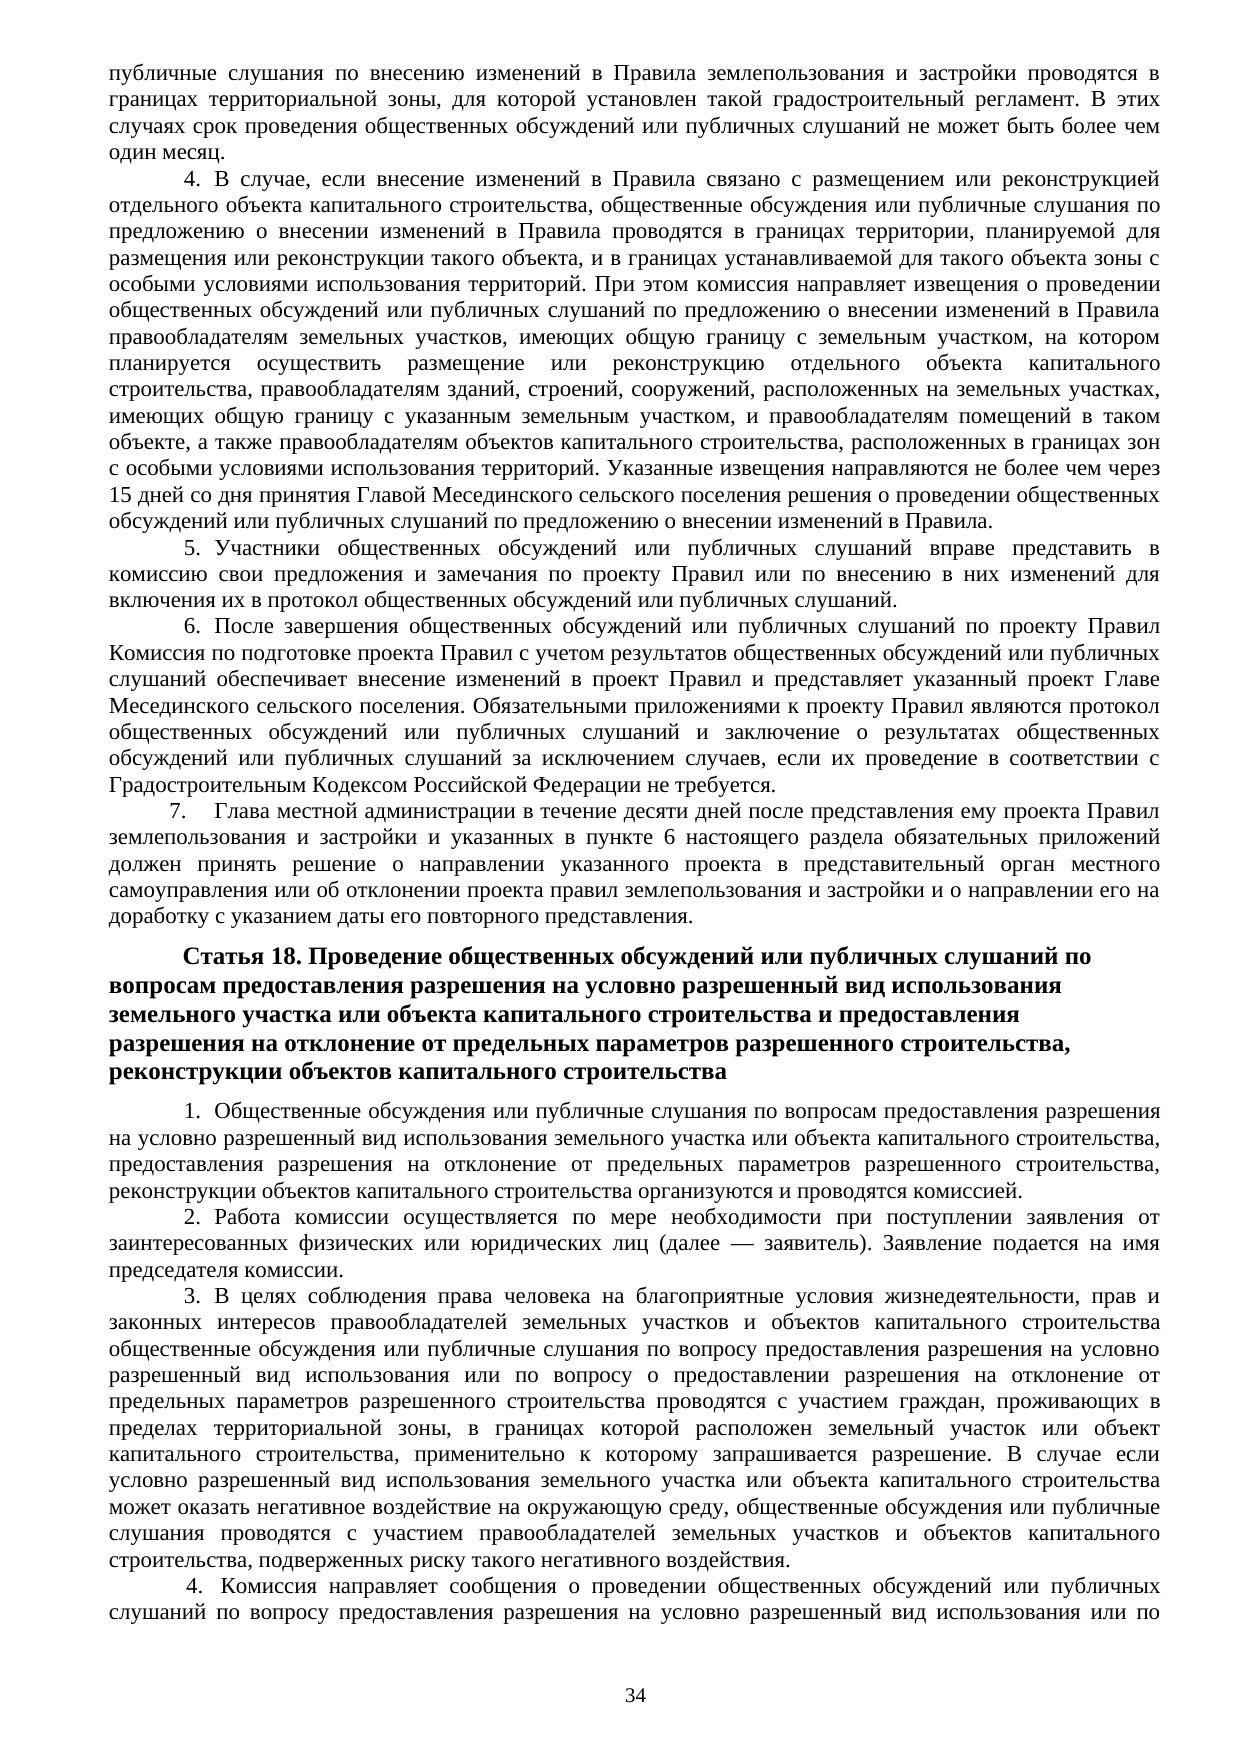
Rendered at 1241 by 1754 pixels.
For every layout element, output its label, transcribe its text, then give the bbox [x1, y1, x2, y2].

list Участники общественных обсуждений или публичных слушаний вправе представить в комиссию свои предложения и замечания по проекту Правил или по внесению в них изменений для включения их в протокол общественных обсуждений или публичных слушаний. [109, 533, 1162, 613]
list Общественные обсуждения или публичные слушания по вопросам предоставления разрешения на условно разрешенный вид использования земельного участка или объекта капитального строительства, предоставления разрешения на отклонение от предельных параметров разрешенного строительства, реконструкции объектов капитального строительства организуются и проводятся комиссией. [109, 1098, 1162, 1203]
list Глава местной администрации в течение десяти дней после представления ему проекта Правил землепользования и застройки и указанных в пункте 6 настоящего раздела обязательных приложений должен принять решение о направлении указанного проекта в представительный орган местного самоуправления или об отклонении проекта правил землепользования и застройки и о направлении его на доработку с указанием даты его повторного представления. [109, 797, 1162, 929]
list В целях соблюдения права человека на благоприятные условия жизнедеятельности, прав и законных интересов правообладателей земельных участков и объектов капитального строительства общественные обсуждения или публичные слушания по вопросу предоставления разрешения на условно разрешенный вид использования или по вопросу о предоставлении разрешения на отклонение от предельных параметров разрешенного строительства проводятся с участием граждан, проживающих в пределах территориальной зоны, в границах которой расположен земельный участок или объект капитального строительства, применительно к которому запрашивается разрешение. В случае если условно разрешенный вид использования земельного участка или объекта капитального строительства может оказать негативное воздействие на окружающую среду, общественные обсуждения или публичные слушания проводятся с участием правообладателей земельных участков и объектов капитального строительства, подверженных риску такого негативного воздействия. [109, 1282, 1162, 1572]
list Работа комиссии осуществляется по мере необходимости при поступлении заявления от заинтересованных физических или юридических лиц (далее — заявитель). Заявление подается на имя председателя комиссии. [109, 1203, 1162, 1282]
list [109, 1572, 1162, 1625]
text Статья 18. Проведение общественных обсуждений или публичных слушаний по вопросам предоставления разрешения на условно разрешенный вид использования земельного участка или объекта капитального строительства и предоставления разрешения на отклонение от предельных параметров разрешенного строительства, реконструкции объектов капитального строительства [109, 941, 1162, 1085]
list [109, 59, 1162, 164]
list В случае, если внесение изменений в Правила связано с размещением или реконструкцией отдельного объекта капитального строительства, общественные обсуждения или публичные слушания по предложению о внесении изменений в Правила проводятся в границах территории, планируемой для размещения или реконструкции такого объекта, и в границах устанавливаемой для такого объекта зоны с особыми условиями использования территорий. При этом комиссия направляет извещения о проведении общественных обсуждений или публичных слушаний по предложению о внесении изменений в Правила правообладателям земельных участков, имеющих общую границу с земельным участком, на котором планируется осуществить размещение или реконструкцию отдельного объекта капитального строительства, правообладателям зданий, строений, сооружений, расположенных на земельных участках, имеющих общую границу с указанным земельным участком, и правообладателям помещений в таком объекте, а также правообладателям объектов капитального строительства, расположенных в границах зон с особыми условиями использования территорий. Указанные извещения направляются не более чем через 15 дней со дня принятия Главой Месединского сельского поселения решения о проведении общественных обсуждений или публичных слушаний по предложению о внесении изменений в Правила. [109, 164, 1162, 533]
list После завершения общественных обсуждений или публичных слушаний по проекту Правил Комиссия по подготовке проекта Правил с учетом результатов общественных обсуждений или публичных слушаний обеспечивает внесение изменений в проект Правил и представляет указанный проект Главе Месединского сельского поселения. Обязательными приложениями к проекту Правил являются протокол общественных обсуждений или публичных слушаний и заключение о результатах общественных обсуждений или публичных слушаний за исключением случаев, если их проведение в соответствии с Градостроительным Кодексом Российской Федерации не требуется. [109, 613, 1162, 797]
